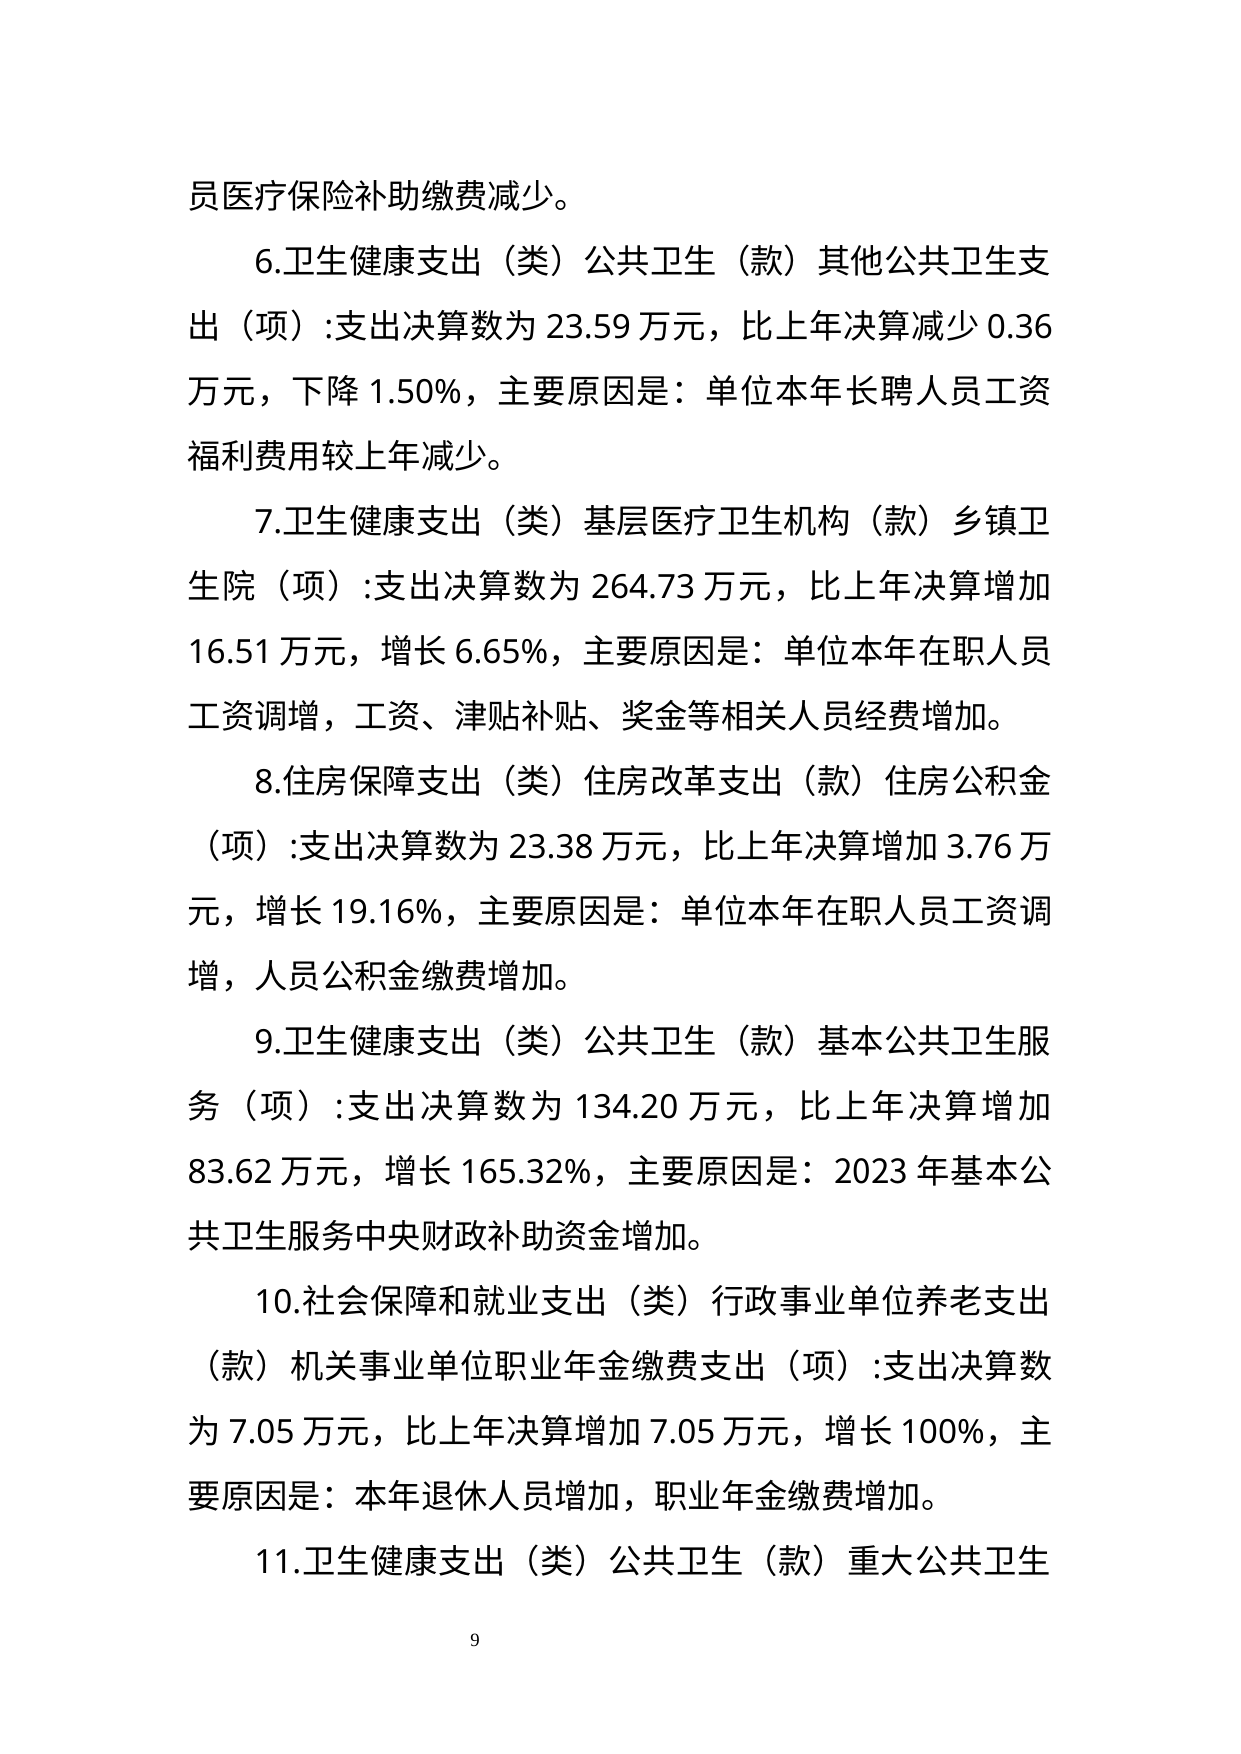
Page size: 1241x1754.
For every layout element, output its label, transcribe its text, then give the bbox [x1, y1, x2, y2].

text 8.住房保障支出（类）住房改革支出（款）住房公积金（项）:支出决算数为23.38万元，比上年决算增加3.76万元，增长19.16%，主要原因是：单位本年在职人员工资调增，人员公积金缴费增加。 [187, 747, 1053, 1007]
text 6.卫生健康支出（类）公共卫生（款）其他公共卫生支出（项）:支出决算数为23.59万元，比上年决算减少0.36万元，下降1.50%，主要原因是：单位本年长聘人员工资福利费用较上年减少。 [187, 227, 1053, 487]
text 7.卫生健康支出（类）基层医疗卫生机构（款）乡镇卫生院（项）:支出决算数为264.73万元，比上年决算增加16.51万元，增长6.65%，主要原因是：单位本年在职人员工资调增，工资、津贴补贴、奖金等相关人员经费增加。 [187, 487, 1053, 747]
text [187, 1527, 1053, 1592]
text 10.社会保障和就业支出（类）行政事业单位养老支出（款）机关事业单位职业年金缴费支出（项）:支出决算数为7.05万元，比上年决算增加7.05万元，增长100%，主要原因是：本年退休人员增加，职业年金缴费增加。 [187, 1267, 1053, 1527]
text 9.卫生健康支出（类）公共卫生（款）基本公共卫生服务（项）:支出决算数为134.20万元，比上年决算增加83.62万元，增长165.32%，主要原因是：2023年基本公共卫生服务中央财政补助资金增加。 [187, 1007, 1053, 1267]
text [187, 162, 1053, 227]
